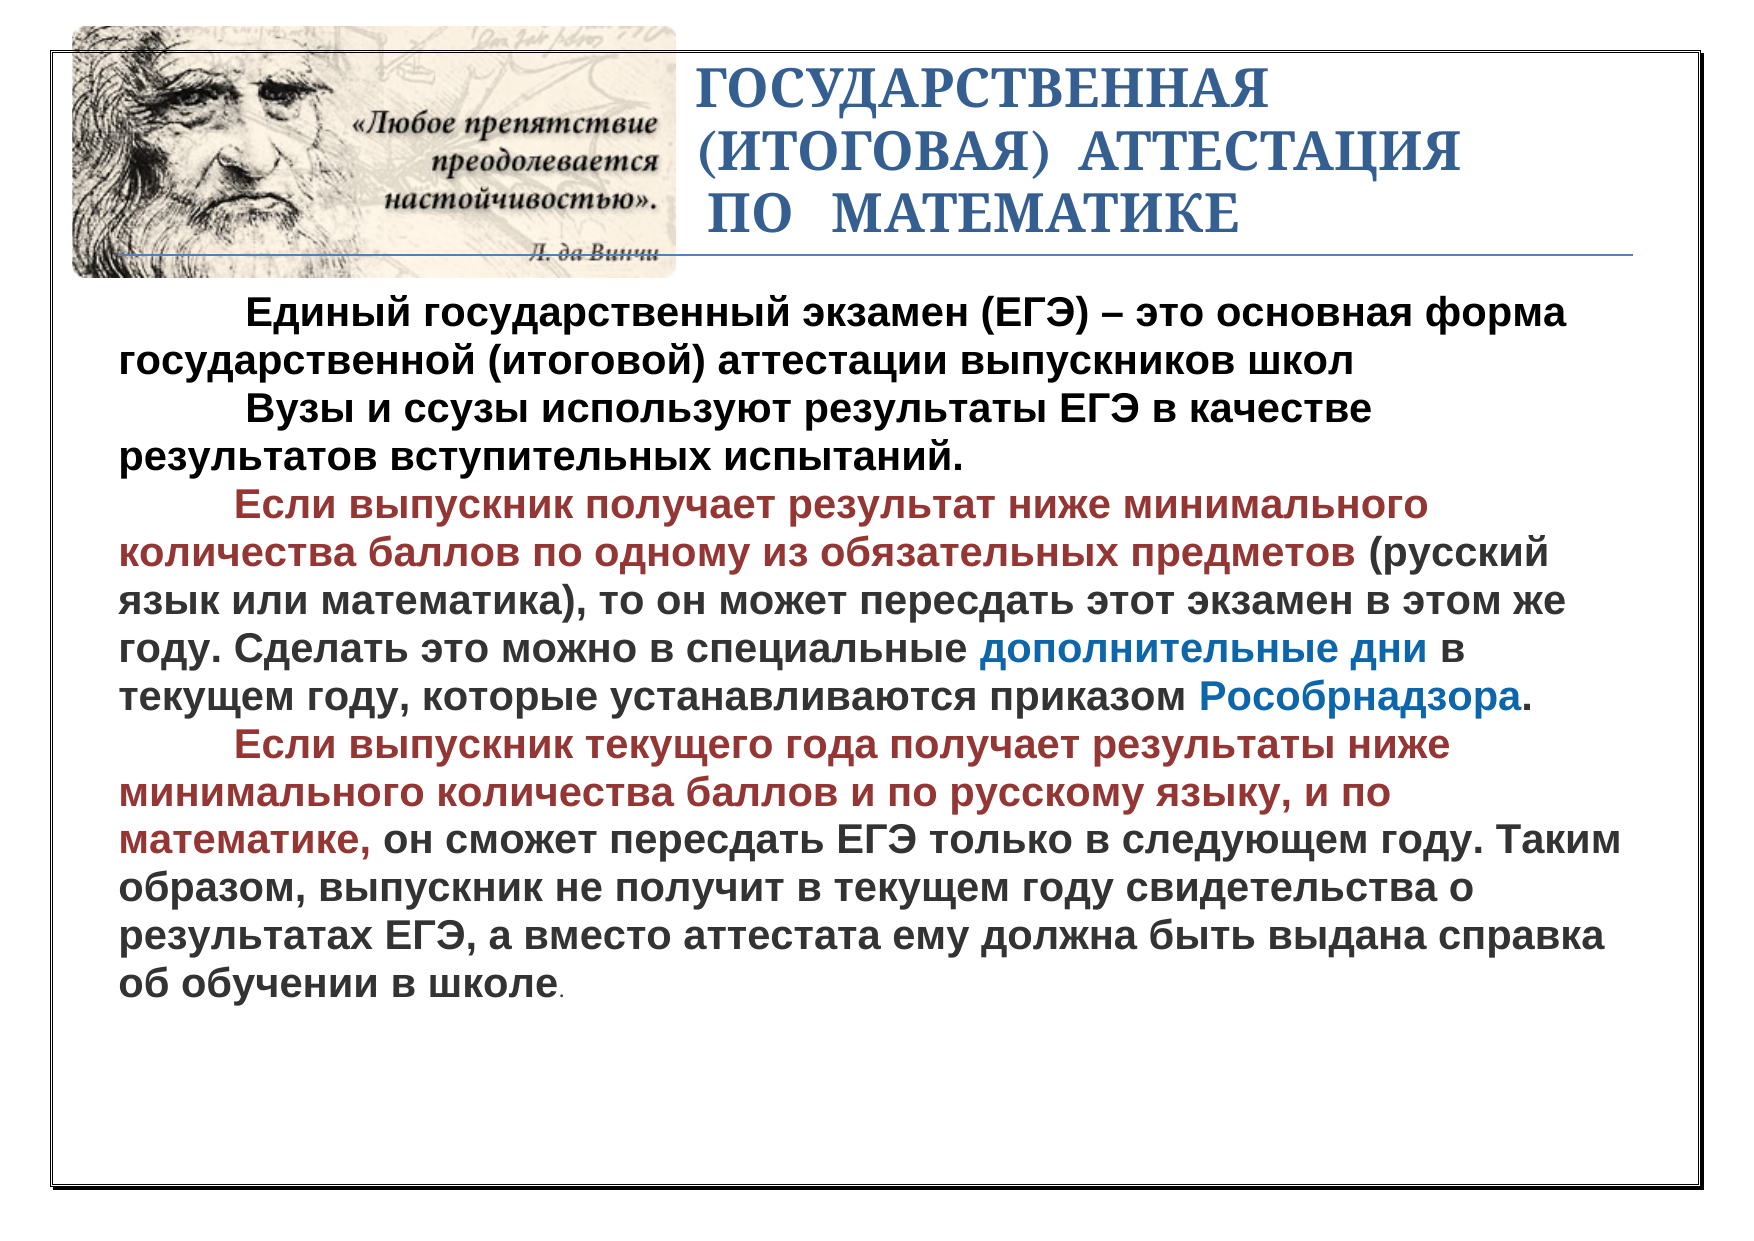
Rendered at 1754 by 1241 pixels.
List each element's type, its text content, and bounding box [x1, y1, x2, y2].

text Если выпускник текущего года получает результаты ниже минимального количества баллов и по русскому языку, и по математике, он сможет пересдать ЕГЭ только в следующем году. Таким образом, выпускник не получит в текущем году свидетельства о результатах ЕГЭ, а вместо аттестата ему должна быть выдана справка об обучении в школе. [118, 719, 1633, 1006]
picture [72, 26, 677, 50]
title ПО МАТЕМАТИКЕ [118, 184, 1633, 254]
text Единый государственный экзамен (ЕГЭ) – это основная форма государственной (итоговой) аттестации выпускников школ [118, 288, 1633, 383]
title ГОСУДАРСТВЕННАЯ (ИТОГОВАЯ) АТТЕСТАЦИЯ [118, 59, 1633, 184]
picture [72, 53, 677, 278]
text Если выпускник получает результат ниже минимального количества баллов по одному из обязательных предметов (русский язык или математика), то он может пересдать этот экзамен в этом же году. Сделать это можно в специальные дополнительные дни в текущем году, которые устанавливаются приказом Рособрнадзора. [118, 479, 1633, 719]
text Вузы и ссузы используют результаты ЕГЭ в качестве результатов вступительных испытаний. [118, 383, 1633, 479]
